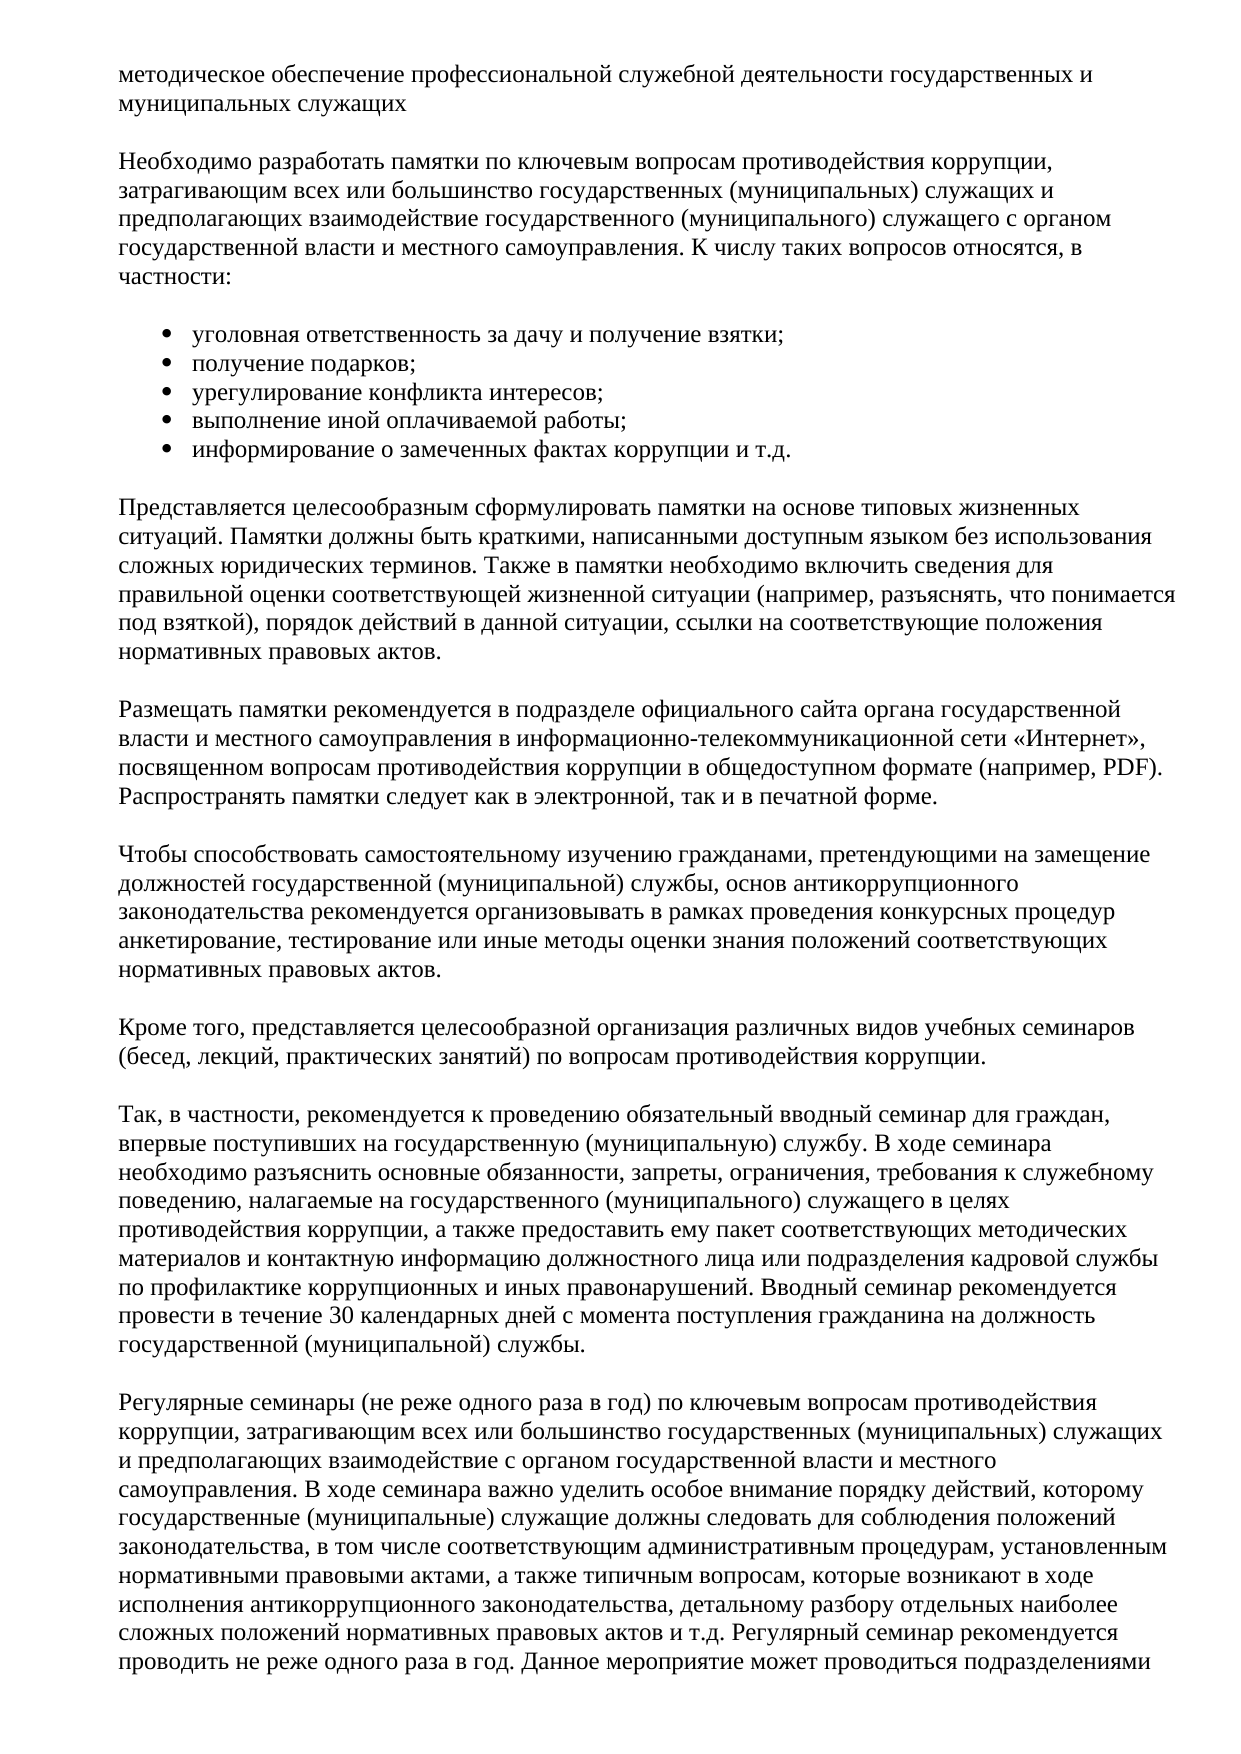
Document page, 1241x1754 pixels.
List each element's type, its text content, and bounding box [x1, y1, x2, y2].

text Чтобы способствовать самостоятельному изучению гражданами, претендующими на замещение должностей государственной (муниципальной) службы, основ антикоррупционного законодательства рекомендуется организовывать в рамках проведения конкурсных процедур анкетирование, тестирование или иные методы оценки знания положений соответствующих нормативных правовых актов. [118, 839, 1181, 983]
list выполнение иной оплачиваемой работы; [162, 406, 1181, 434]
text Размещать памятки рекомендуется в подразделе официального сайта органа государственной власти и местного самоуправления в информационно-телекоммуникационной сети «Интернет», посвященном вопросам противодействия коррупции в общедоступном формате (например, PDF). Распространять памятки следует как в электронной, так и в печатной форме. [118, 694, 1181, 809]
list информирование о замеченных фактах коррупции и т.д. [162, 434, 1181, 463]
list уголовная ответственность за дачу и получение взятки; [162, 319, 1181, 348]
text Кроме того, представляется целесообразной организация различных видов учебных семинаров (бесед, лекций, практических занятий) по вопросам противодействия коррупции. [118, 1012, 1181, 1070]
list урегулирование конфликта интересов; [162, 377, 1181, 406]
text Необходимо разработать памятки по ключевым вопросам противодействия коррупции, затрагивающим всех или большинство государственных (муниципальных) служащих и предполагающих взаимодействие государственного (муниципального) служащего с органом государственной власти и местного самоуправления. К числу таких вопросов относятся, в частности: [118, 146, 1181, 290]
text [118, 1387, 1181, 1675]
text Представляется целесообразным сформулировать памятки на основе типовых жизненных ситуаций. Памятки должны быть краткими, написанными доступным языком без использования сложных юридических терминов. Также в памятки необходимо включить сведения для правильной оценки соответствующей жизненной ситуации (например, разъяснять, что понимается под взяткой), порядок действий в данной ситуации, ссылки на соответствующие положения нормативных правовых актов. [118, 492, 1181, 665]
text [118, 59, 1181, 117]
list получение подарков; [162, 348, 1181, 377]
text Так, в частности, рекомендуется к проведению обязательный вводный семинар для граждан, впервые поступивших на государственную (муниципальную) службу. В ходе семинара необходимо разъяснить основные обязанности, запреты, ограничения, требования к служебному поведению, налагаемые на государственного (муниципального) служащего в целях противодействия коррупции, а также предоставить ему пакет соответствующих методических материалов и контактную информацию должностного лица или подразделения кадровой службы по профилактике коррупционных и иных правонарушений. Вводный семинар рекомендуется провести в течение 30 календарных дней с момента поступления гражданина на должность государственной (муниципальной) службы. [118, 1099, 1181, 1358]
